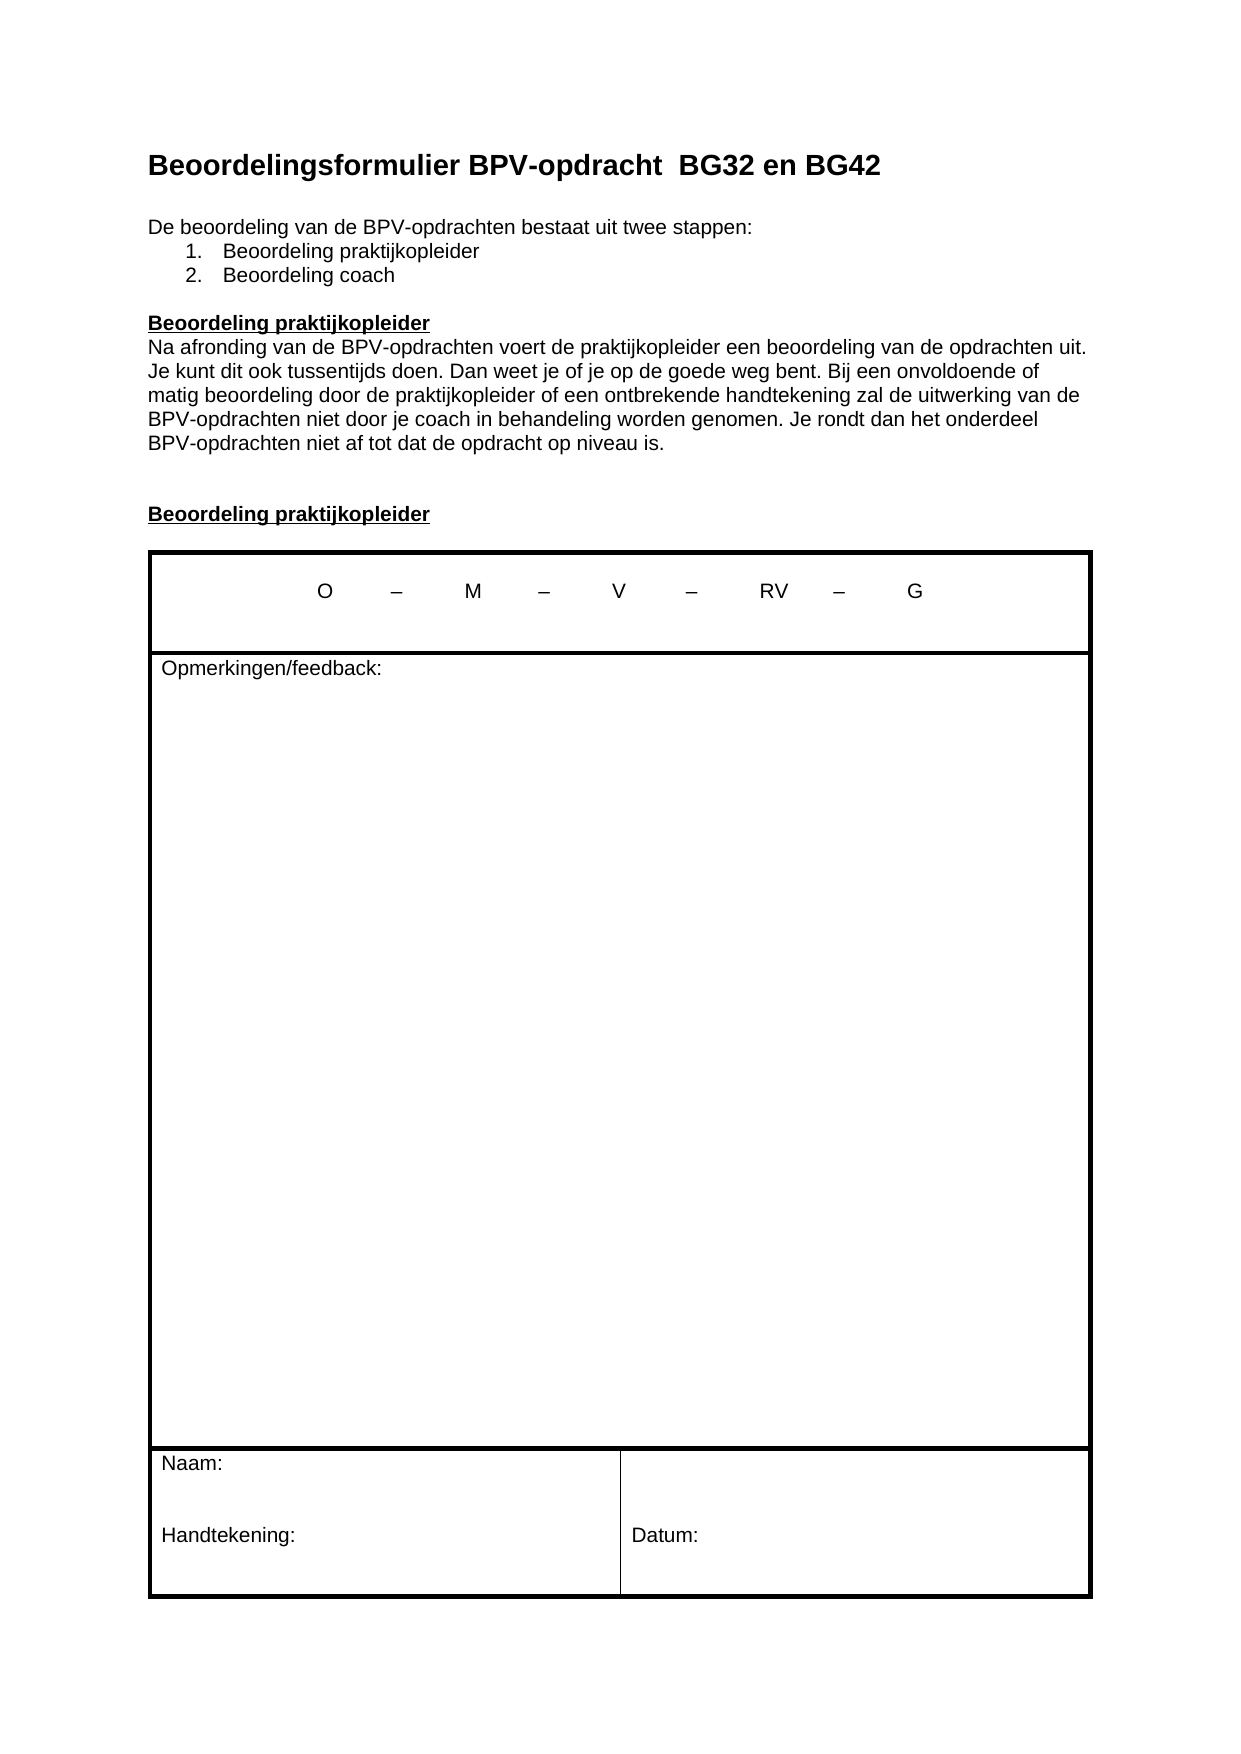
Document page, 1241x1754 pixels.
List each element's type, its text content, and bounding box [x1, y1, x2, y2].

list Beoordeling coach [185, 263, 1093, 287]
text Na afronding van de BPV-opdrachten voert de praktijkopleider een beoordeling van de opdrachten uit. Je kunt dit ook tussentijds doen. Dan weet je of je op de goede weg bent. Bij een onvoldoende of matig beoordeling door de praktijkopleider of een ontbrekende handtekening zal de uitwerking van de BPV-opdrachten niet door je coach in behandeling worden genomen. Je rondt dan het onderdeel BPV-opdrachten niet af tot dat de opdracht op niveau is. [148, 334, 1093, 454]
list Beoordeling praktijkopleider [185, 239, 1093, 263]
table_header O – M – V – RV – G [152, 555, 1088, 651]
table_cell Datum: [621, 1451, 1088, 1594]
text De beoordeling van de BPV-opdrachten bestaat uit twee stappen: [148, 215, 1093, 239]
table_cell Naam: Handtekening: [152, 1451, 620, 1594]
text Beoordelingsformulier BPV-opdracht BG32 en BG42 [148, 148, 1093, 181]
text Beoordeling praktijkopleider [148, 502, 1093, 526]
text Beoordeling praktijkopleider [148, 311, 1093, 334]
table_cell Opmerkingen/feedback: [152, 655, 1088, 1446]
